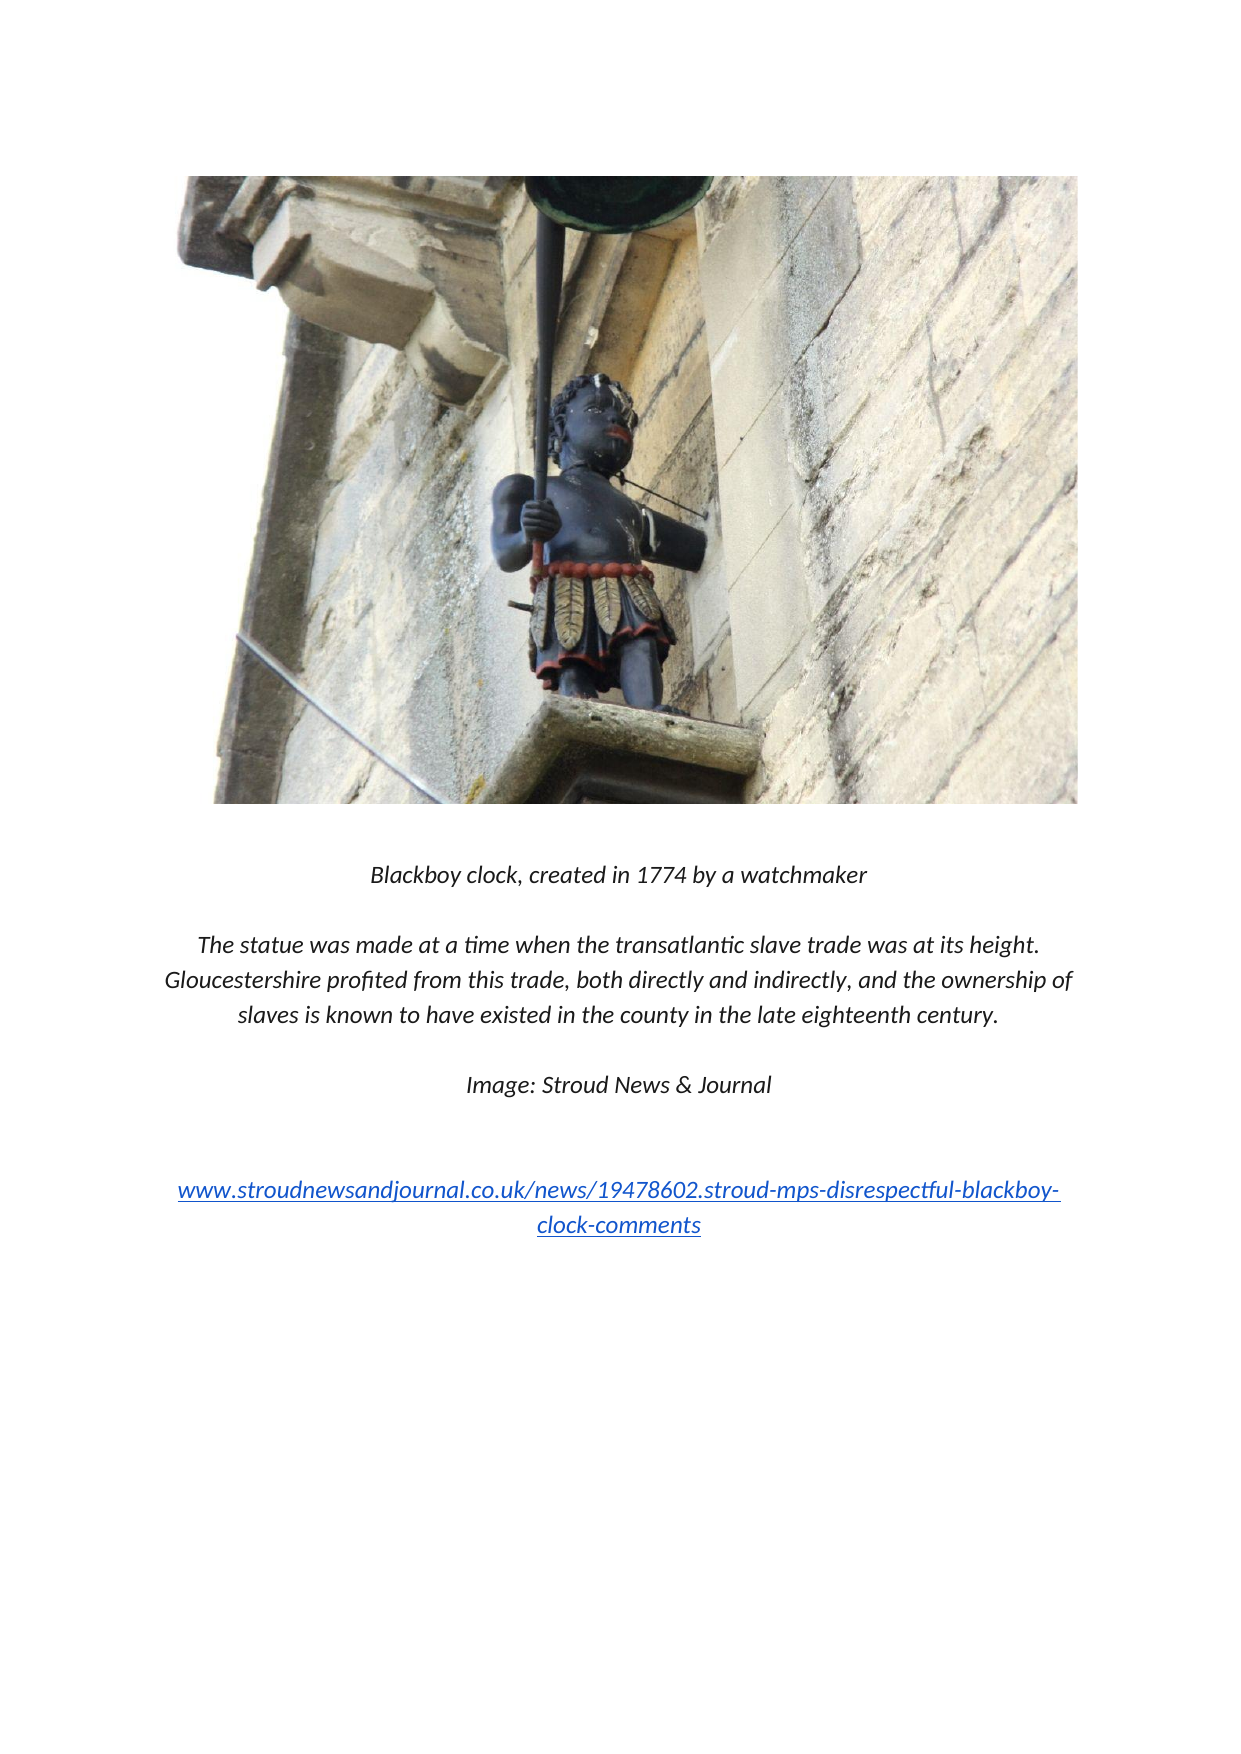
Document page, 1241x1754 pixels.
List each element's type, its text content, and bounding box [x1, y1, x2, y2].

text Blackboy clock, created in 1774 by a watchmaker [150, 860, 1090, 890]
picture [137, 176, 1078, 804]
text Image: Stroud News & Journal [150, 1070, 1090, 1100]
text www.stroudnewsandjournal.co.uk/news/19478602.stroud-mps-disrespectful-blackboy-clock-comments [150, 1175, 1090, 1240]
text The statue was made at a time when the transatlantic slave trade was at its height. Gloucestershire profited from this trade, both directly and indirectly, and the ownership of slaves is known to have existed in the county in the late eighteenth century. [150, 930, 1090, 1030]
